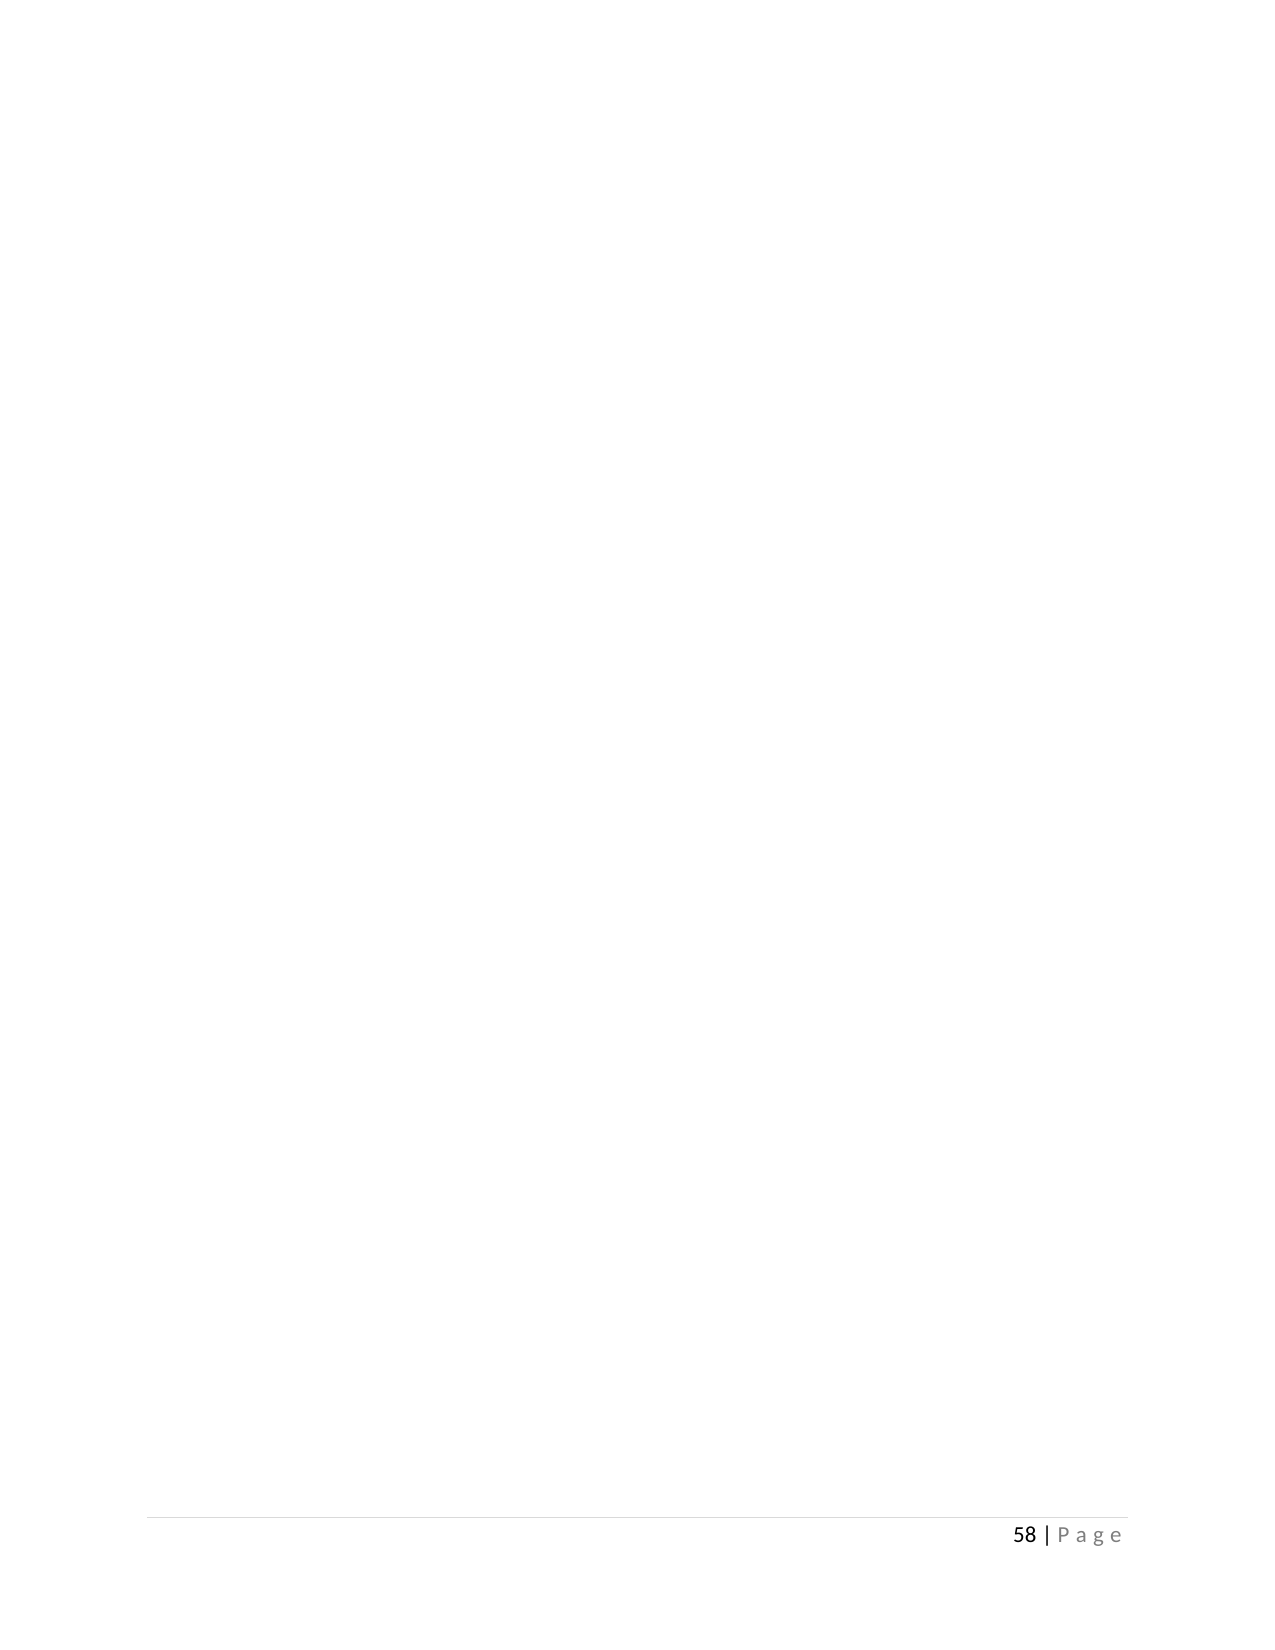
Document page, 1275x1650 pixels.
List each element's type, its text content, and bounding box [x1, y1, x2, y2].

text 58 | P a g e [179, 1520, 1121, 1548]
